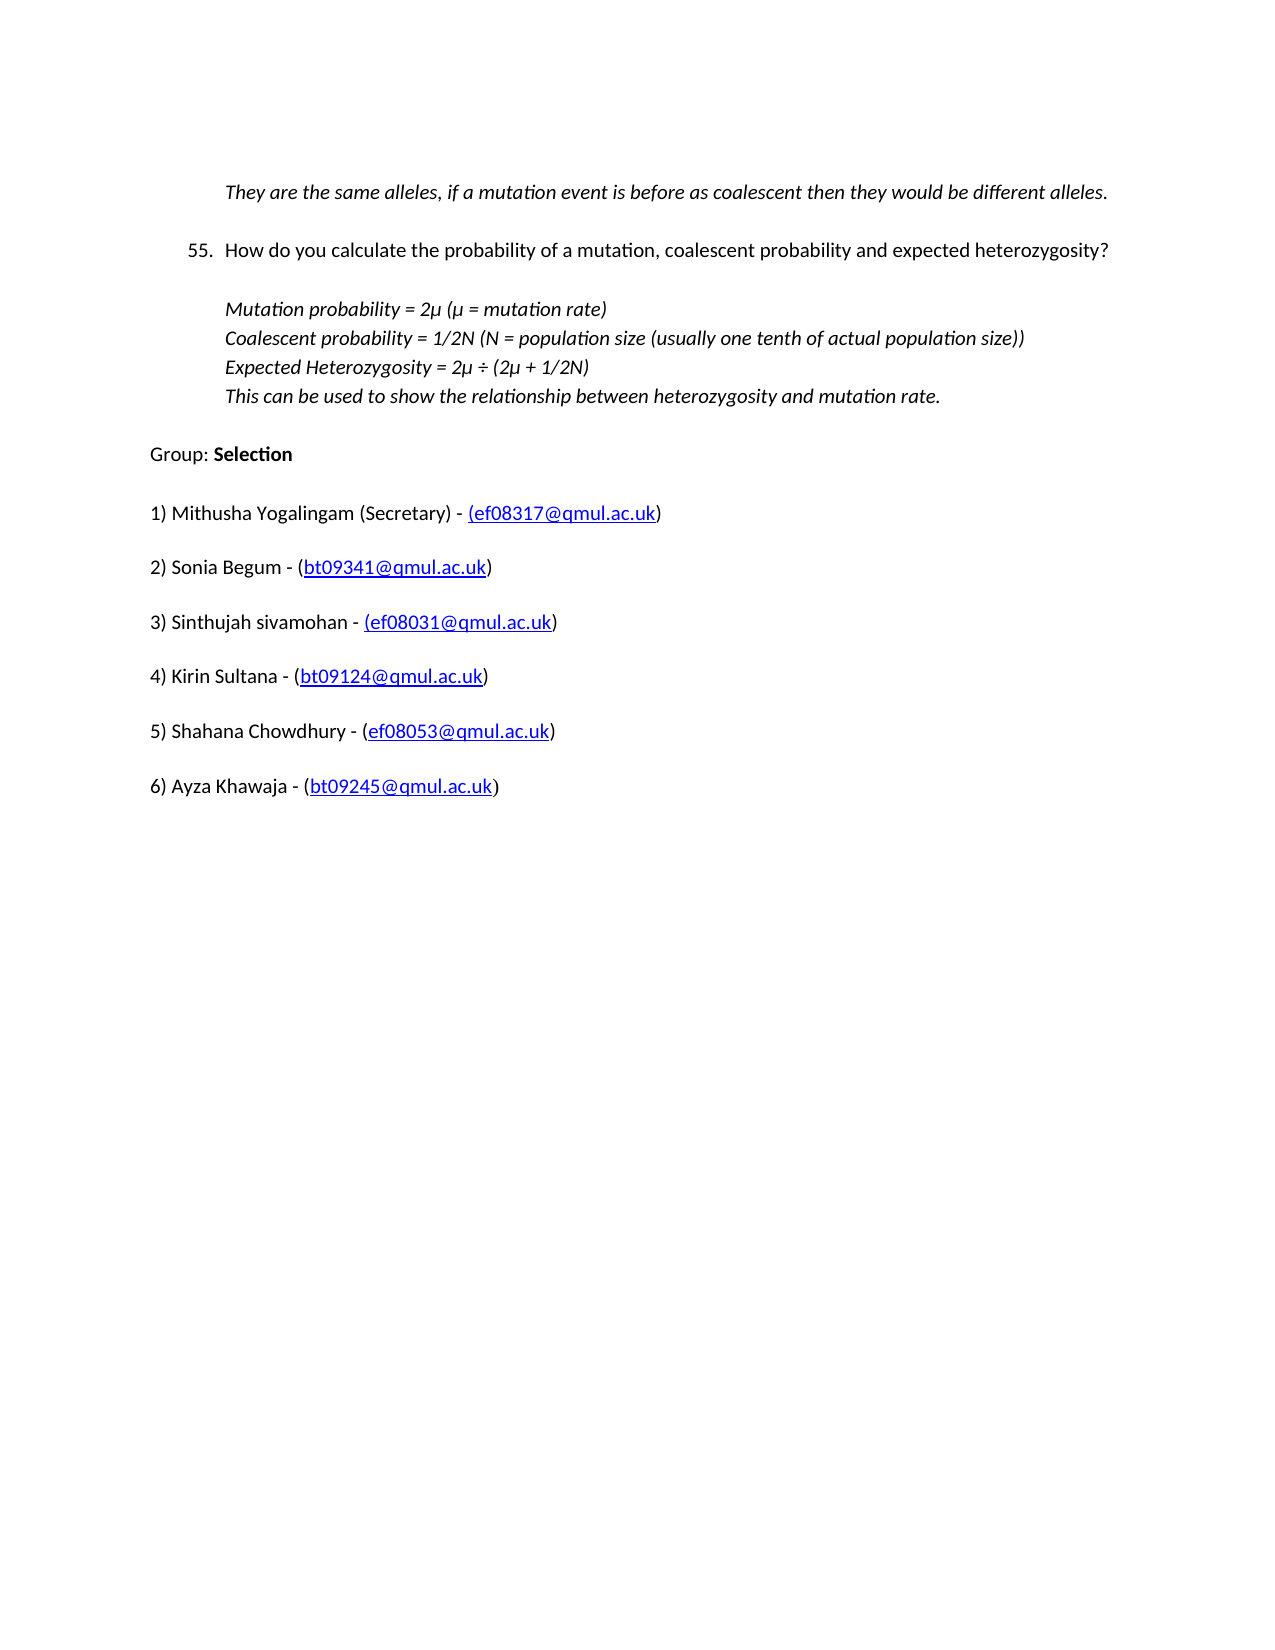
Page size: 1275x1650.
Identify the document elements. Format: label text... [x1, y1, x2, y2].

text 1) Mithusha Yogalingam (Secretary) - (ef08317@qmul.ac.uk) [150, 500, 1125, 525]
text 2) Sonia Begum - (bt09341@qmul.ac.uk) [150, 554, 1125, 580]
list Mutation probability = 2µ (µ = mutation rate) [225, 296, 1125, 321]
list How do you calculate the probability of a mutation, coalescent probability and expected heterozygosity? [187, 237, 1125, 263]
list This can be used to show the relationship between heterozygosity and mutation rate. [225, 383, 1125, 409]
text Group: Selection [150, 442, 1125, 467]
text 3) Sinthujah sivamohan - (ef08031@qmul.ac.uk) [150, 609, 1125, 634]
list Coalescent probability = 1/2N (N = population size (usually one tenth of actual population size)) [225, 325, 1125, 350]
text 5) Shahana Chowdhury - (ef08053@qmul.ac.uk) [150, 718, 1125, 744]
text 6) Ayza Khawaja - (bt09245@qmul.ac.uk) [150, 773, 1125, 798]
list They are the same alleles, if a mutation event is before as coalescent then they would be different alleles. [225, 179, 1125, 204]
list Expected Heterozygosity = 2µ ÷ (2µ + 1/2N) [225, 354, 1125, 379]
text 4) Kirin Sultana - (bt09124@qmul.ac.uk) [150, 664, 1125, 689]
